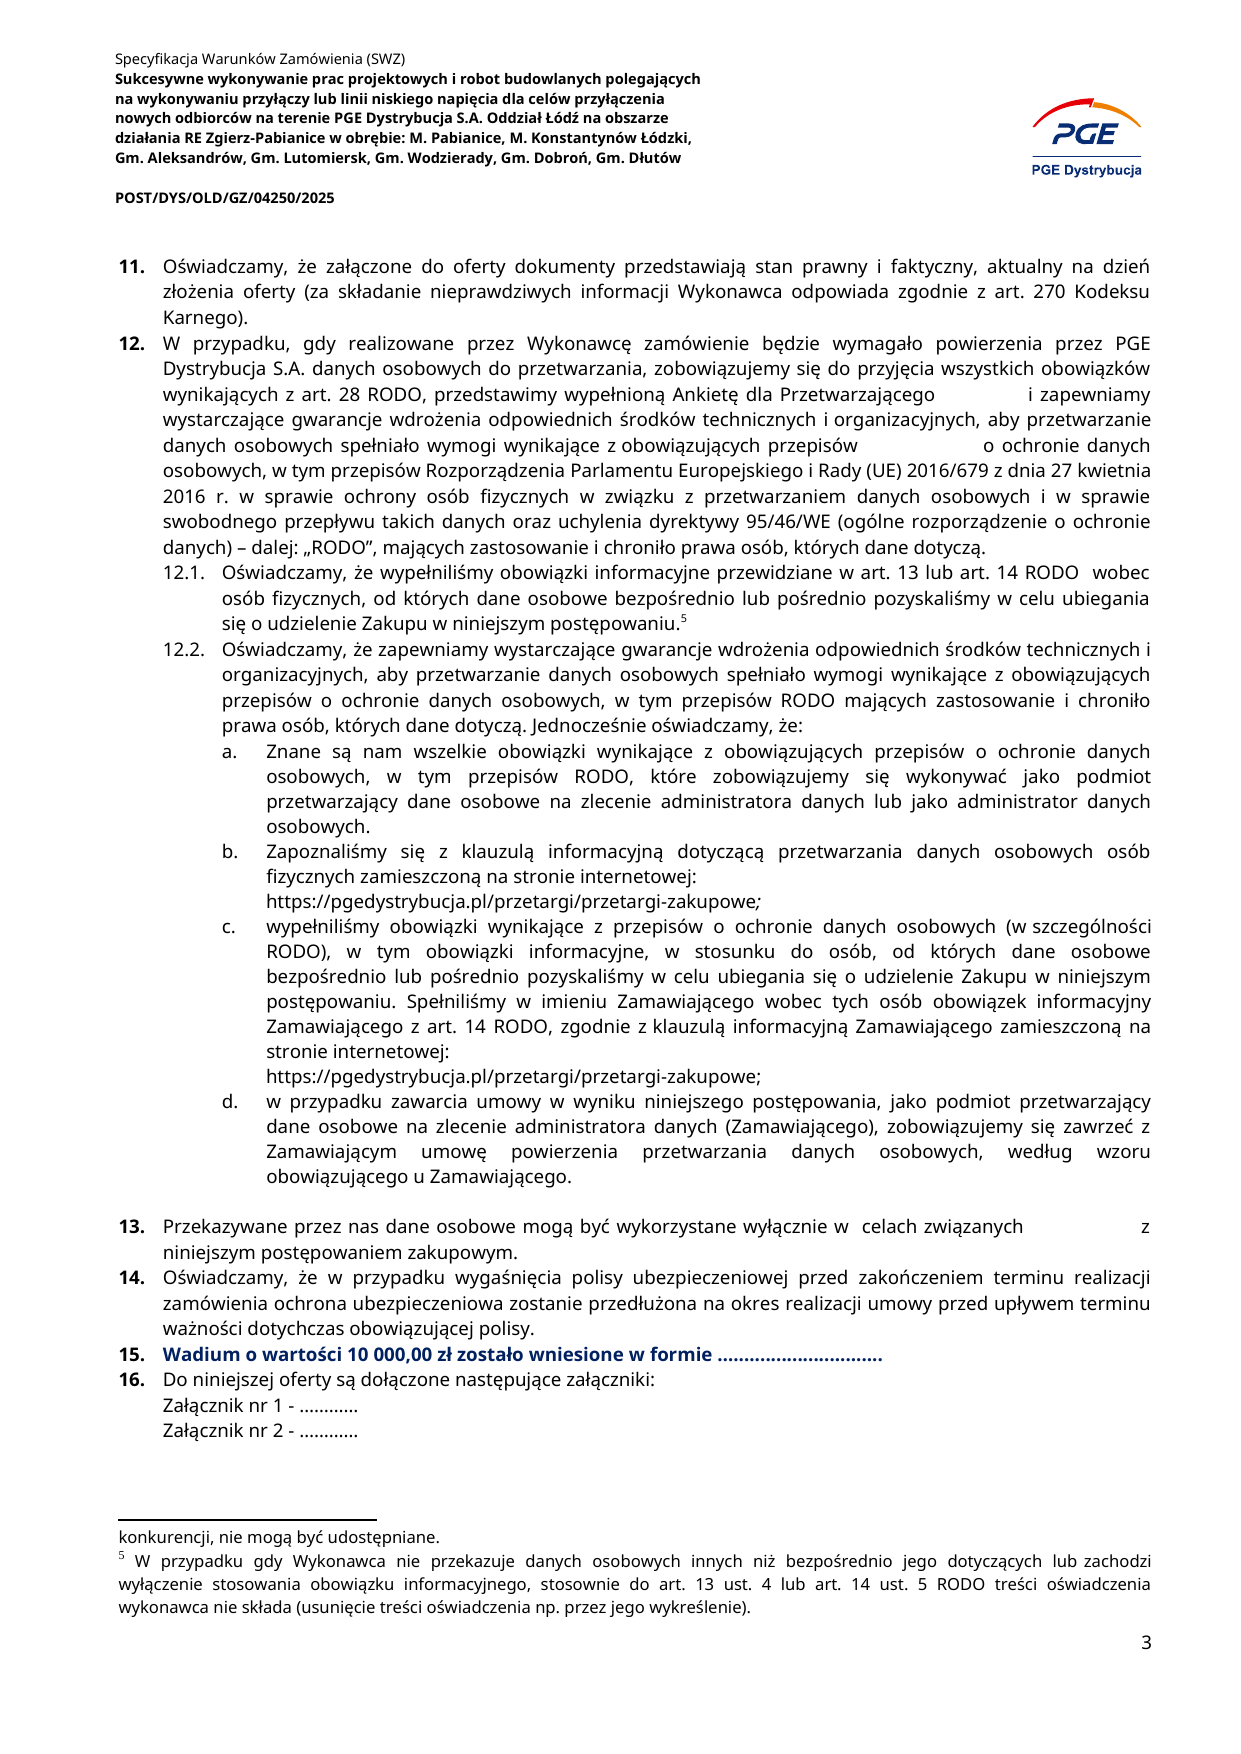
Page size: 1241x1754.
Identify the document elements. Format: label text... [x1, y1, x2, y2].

list 12.1. Oświadczamy, że wypełniliśmy obowiązki informacyjne przewidziane w art. 13 lub art. 14 RODO wobec osób fizycznych, od których dane osobowe bezpośrednio lub pośrednio pozyskaliśmy w celu ubiegania się o udzielenie Zakupu w niniejszym postępowaniu. [163, 559, 1152, 636]
list https://pgedystrybucja.pl/przetargi/przetargi-zakupowe; [266, 1063, 1152, 1088]
list https://pgedystrybucja.pl/przetargi/przetargi-zakupowe; [266, 888, 1152, 913]
text Załącznik nr 2 - ………… [118, 1418, 1152, 1443]
list Zapoznaliśmy się z klauzulą informacyjną dotyczącą przetwarzania danych osobowych osób fizycznych zamieszczoną na stronie internetowej: [222, 838, 1152, 888]
list 12.2. Oświadczamy, że zapewniamy wystarczające gwarancje wdrożenia odpowiednich środków technicznych i organizacyjnych, aby przetwarzanie danych osobowych spełniało wymogi wynikające z obowiązujących przepisów o ochronie danych osobowych, w tym przepisów RODO mających zastosowanie i chroniło prawa osób, których dane dotyczą. Jednocześnie oświadczamy, że: [163, 636, 1152, 738]
list W przypadku, gdy realizowane przez Wykonawcę zamówienie będzie wymagało powierzenia przez PGE Dystrybucja S.A. danych osobowych do przetwarzania, zobowiązujemy się do przyjęcia wszystkich obowiązków wynikających z art. 28 RODO, przedstawimy wypełnioną Ankietę dla Przetwarzającego i zapewniamy wystarczające gwarancje wdrożenia odpowiednich środków technicznych i organizacyjnych, aby przetwarzanie danych osobowych spełniało wymogi wynikające z obowiązujących przepisów o ochronie danych osobowych, w tym przepisów Rozporządzenia Parlamentu Europejskiego i Rady (UE) 2016/679 z dnia 27 kwietnia 2016 r. w sprawie ochrony osób fizycznych w związku z przetwarzaniem danych osobowych i w sprawie swobodnego przepływu takich danych oraz uchylenia dyrektywy 95/46/WE (ogólne rozporządzenie o ochronie danych) – dalej: „RODO”, mających zastosowanie i chroniło prawa osób, których dane dotyczą. [118, 330, 1152, 559]
list w przypadku zawarcia umowy w wyniku niniejszego postępowania, jako podmiot przetwarzający dane osobowe na zlecenie administratora danych (Zamawiającego), zobowiązujemy się zawrzeć z Zamawiającym umowę powierzenia przetwarzania danych osobowych, według wzoru obowiązującego u Zamawiającego. [222, 1088, 1152, 1188]
text Załącznik nr 1 - ………… [118, 1392, 1152, 1418]
list Do niniejszej oferty są dołączone następujące załączniki: [118, 1367, 1152, 1392]
list wypełniliśmy obowiązki wynikające z przepisów o ochronie danych osobowych (w szczególności RODO), w tym obowiązki informacyjne, w stosunku do osób, od których dane osobowe bezpośrednio lub pośrednio pozyskaliśmy w celu ubiegania się o udzielenie Zakupu w niniejszym postępowaniu. Spełniliśmy w imieniu Zamawiającego wobec tych osób obowiązek informacyjny Zamawiającego z art. 14 RODO, zgodnie z klauzulą informacyjną Zamawiającego zamieszczoną na stronie internetowej: [222, 913, 1152, 1063]
list Wadium o wartości 10 000,00 zł zostało wniesione w formie …............................ [118, 1341, 1152, 1367]
list Oświadczamy, że załączone do oferty dokumenty przedstawiają stan prawny i faktyczny, aktualny na dzień złożenia oferty (za składanie nieprawdziwych informacji Wykonawca odpowiada zgodnie z art. 270 Kodeksu Karnego). [118, 253, 1152, 330]
list Oświadczamy, że w przypadku wygaśnięcia polisy ubezpieczeniowej przed zakończeniem terminu realizacji zamówienia ochrona ubezpieczeniowa zostanie przedłużona na okres realizacji umowy przed upływem terminu ważności dotychczas obowiązującej polisy. [118, 1265, 1152, 1341]
list Przekazywane przez nas dane osobowe mogą być wykorzystane wyłącznie w celach związanych z niniejszym postępowaniem zakupowym. [118, 1214, 1152, 1265]
list Znane są nam wszelkie obowiązki wynikające z obowiązujących przepisów o ochronie danych osobowych, w tym przepisów RODO, które zobowiązujemy się wykonywać jako podmiot przetwarzający dane osobowe na zlecenie administratora danych lub jako administrator danych osobowych. [222, 738, 1152, 838]
